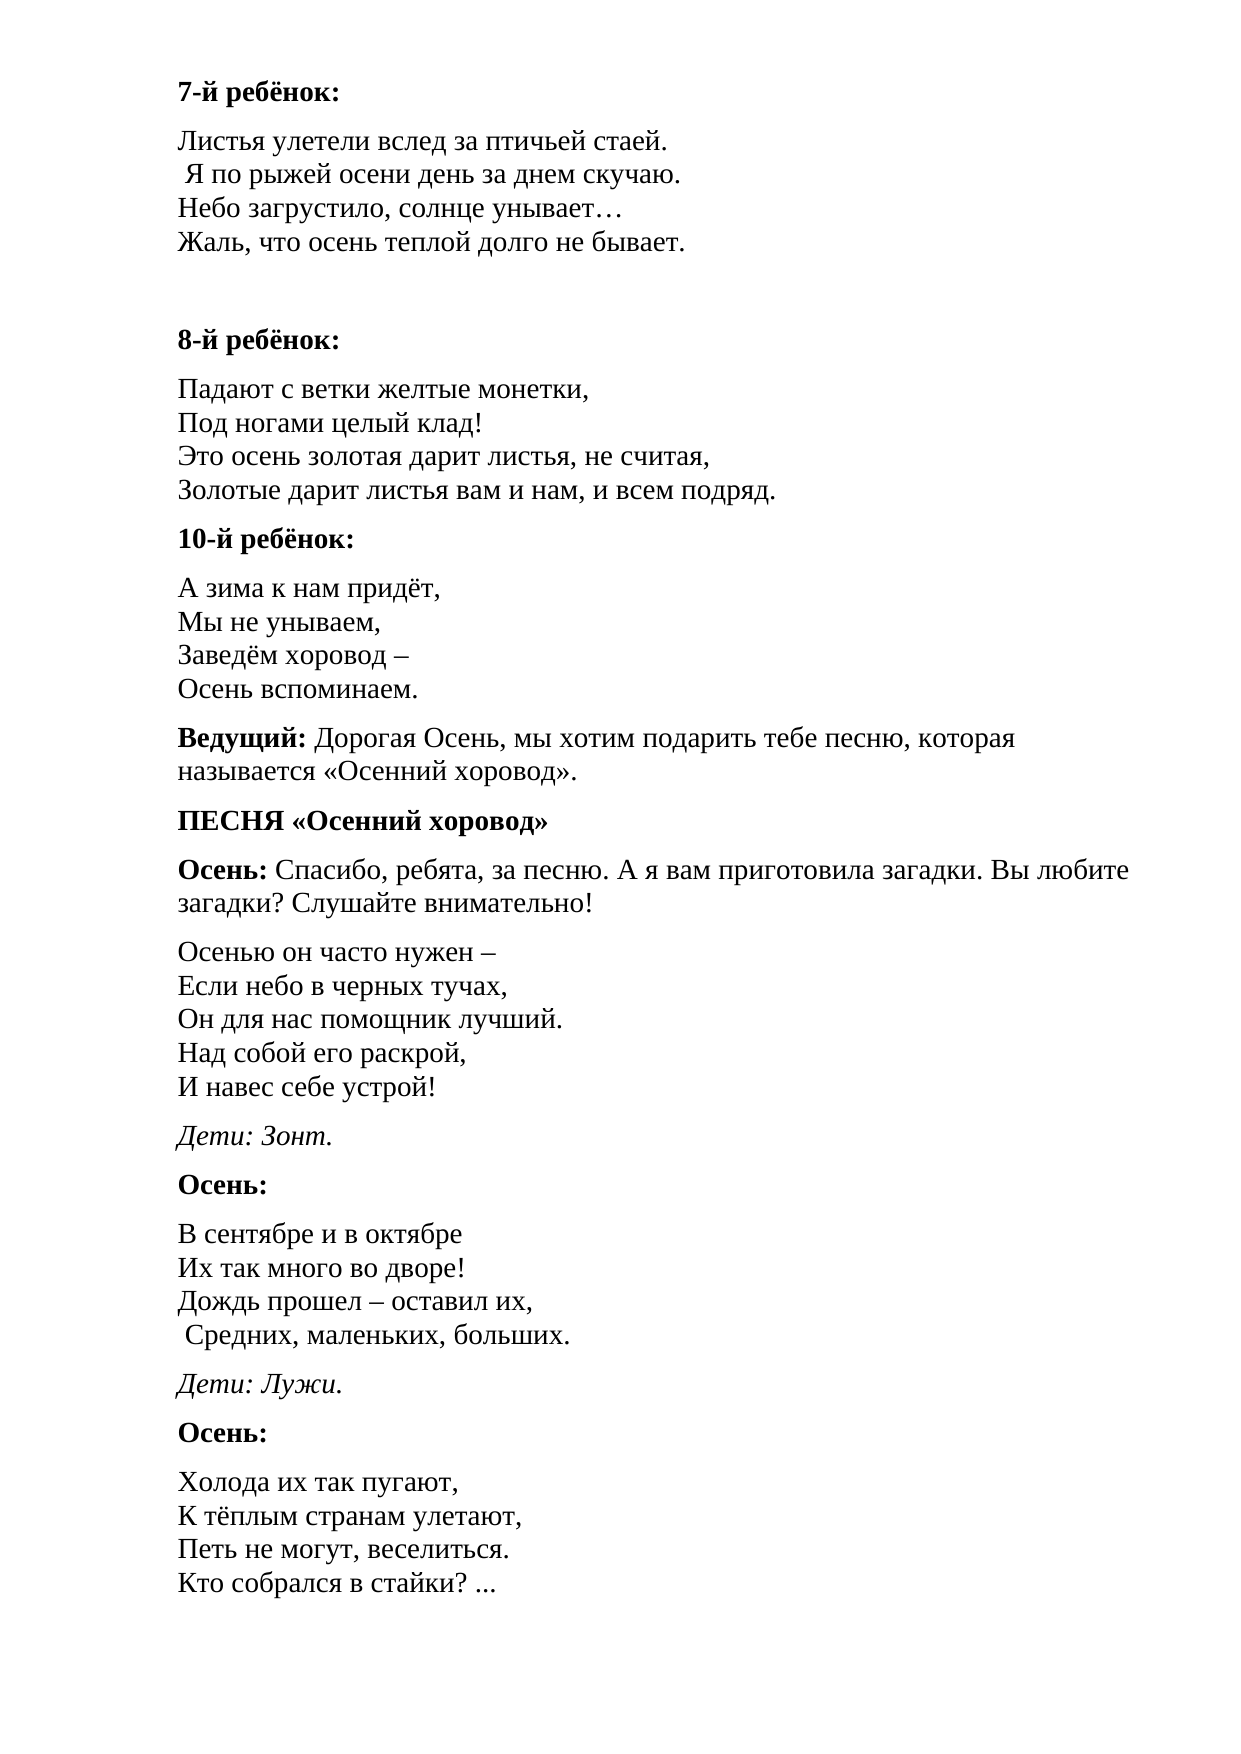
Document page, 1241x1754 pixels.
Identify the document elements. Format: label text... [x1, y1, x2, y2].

text ПЕСНЯ «Осенний хоровод» [177, 803, 1152, 836]
text Падают с ветки желтые монетки, Под ногами целый клад! Это осень золотая дарит листья, не считая, Золотые дарит листья вам и нам, и всем подряд. [177, 371, 1152, 505]
text Листья улетели вслед за птичьей стаей. Я по рыжей осени день за днем скучаю. Небо загрустило, солнце унывает… Жаль, что осень теплой долго не бывает. [177, 123, 1152, 257]
text 8-й ребёнок: [177, 322, 1152, 356]
text Осенью он часто нужен – Если небо в черных тучах, Он для нас помощник лучший. Над собой его раскрой, И навес себе устрой! [177, 934, 1152, 1102]
text Осень: Спасибо, ребята, за песню. А я вам приготовила загадки. Вы любите загадки? Слушайте внимательно! [177, 852, 1152, 919]
text 10-й ребёнок: [177, 521, 1152, 554]
text Осень: [177, 1167, 1152, 1201]
text В сентябре и в октябре Их так много во дворе! Дождь прошел – оставил их, Средних, маленьких, больших. [177, 1216, 1152, 1350]
text 7-й ребёнок: [177, 74, 1152, 107]
text А зима к нам придёт, Мы не унываем, Заведём хоровод – Осень вспоминаем. [177, 570, 1152, 704]
text Осень: [177, 1415, 1152, 1449]
text Дети: Зонт. [177, 1118, 1152, 1151]
text Ведущий: Дорогая Осень, мы хотим подарить тебе песню, которая называется «Осенний хоровод». [177, 720, 1152, 787]
text Холода их так пугают, К тёплым странам улетают, Петь не могут, веселиться. Кто собрался в стайки? ... [177, 1464, 1152, 1598]
text Дети: Лужи. [177, 1366, 1152, 1399]
